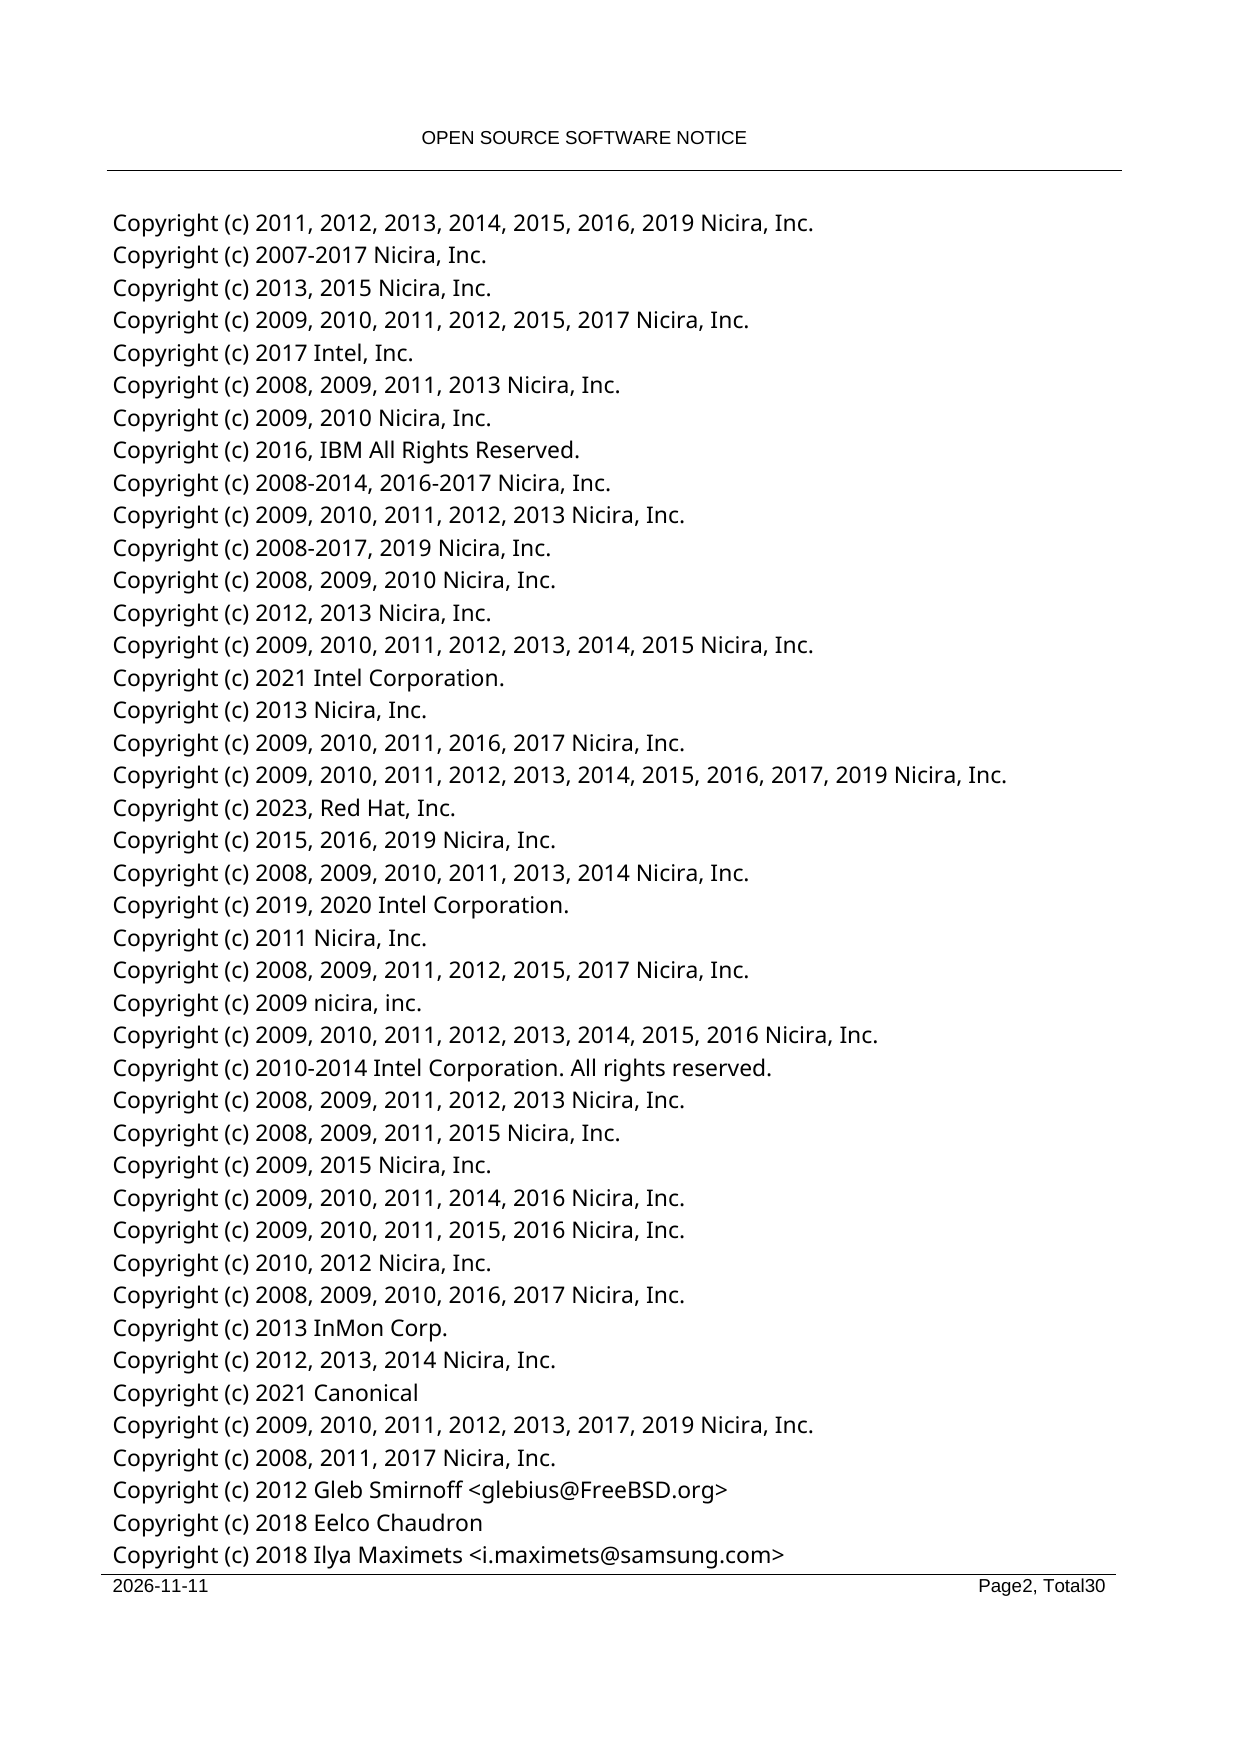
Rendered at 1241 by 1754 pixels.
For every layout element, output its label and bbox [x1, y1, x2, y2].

text [112, 206, 1128, 1571]
